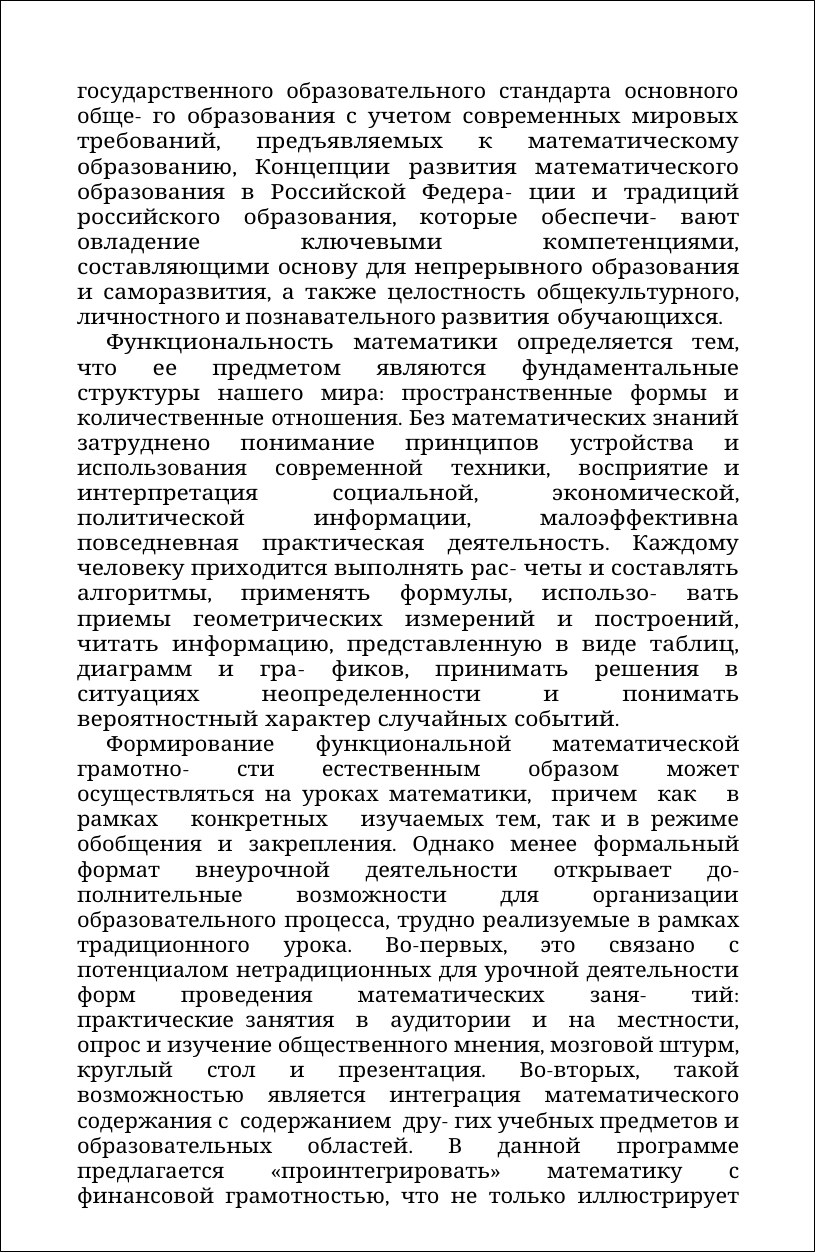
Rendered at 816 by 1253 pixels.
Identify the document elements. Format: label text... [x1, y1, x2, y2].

text Функциональность математики определяется тем, что ее предметом являются фундаментальные структуры нашего мира: пространственные формы и количественные отношения. Без математических знаний затруднено понимание принципов устройства и использования современной техники, восприятие и интерпретация социальной, экономической, политической информации, малоэффективна повседневная практическая деятельность. Каждому человеку приходится выполнять рас- четы и составлять алгоритмы, применять формулы, использо- вать приемы геометрических измерений и построений, читать информацию, представленную в виде таблиц, диаграмм и гра- фиков, принимать решения в ситуациях неопределенности и понимать вероятностный характер случайных событий. [77, 331, 739, 732]
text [77, 733, 739, 1208]
text государственного образовательного стандарта основного обще- го образования с учетом современных мировых требований, предъявляемых к математическому образованию, Концепции развития математического образования в Российской Федера- ции и традиций российского образования, которые обеспечи- вают овладение ключевыми компетенциями, составляющими основу для непрерывного образования и саморазвития, а также целостность общекультурного, личностного и познавательного развития обучающихся. [77, 80, 739, 330]
